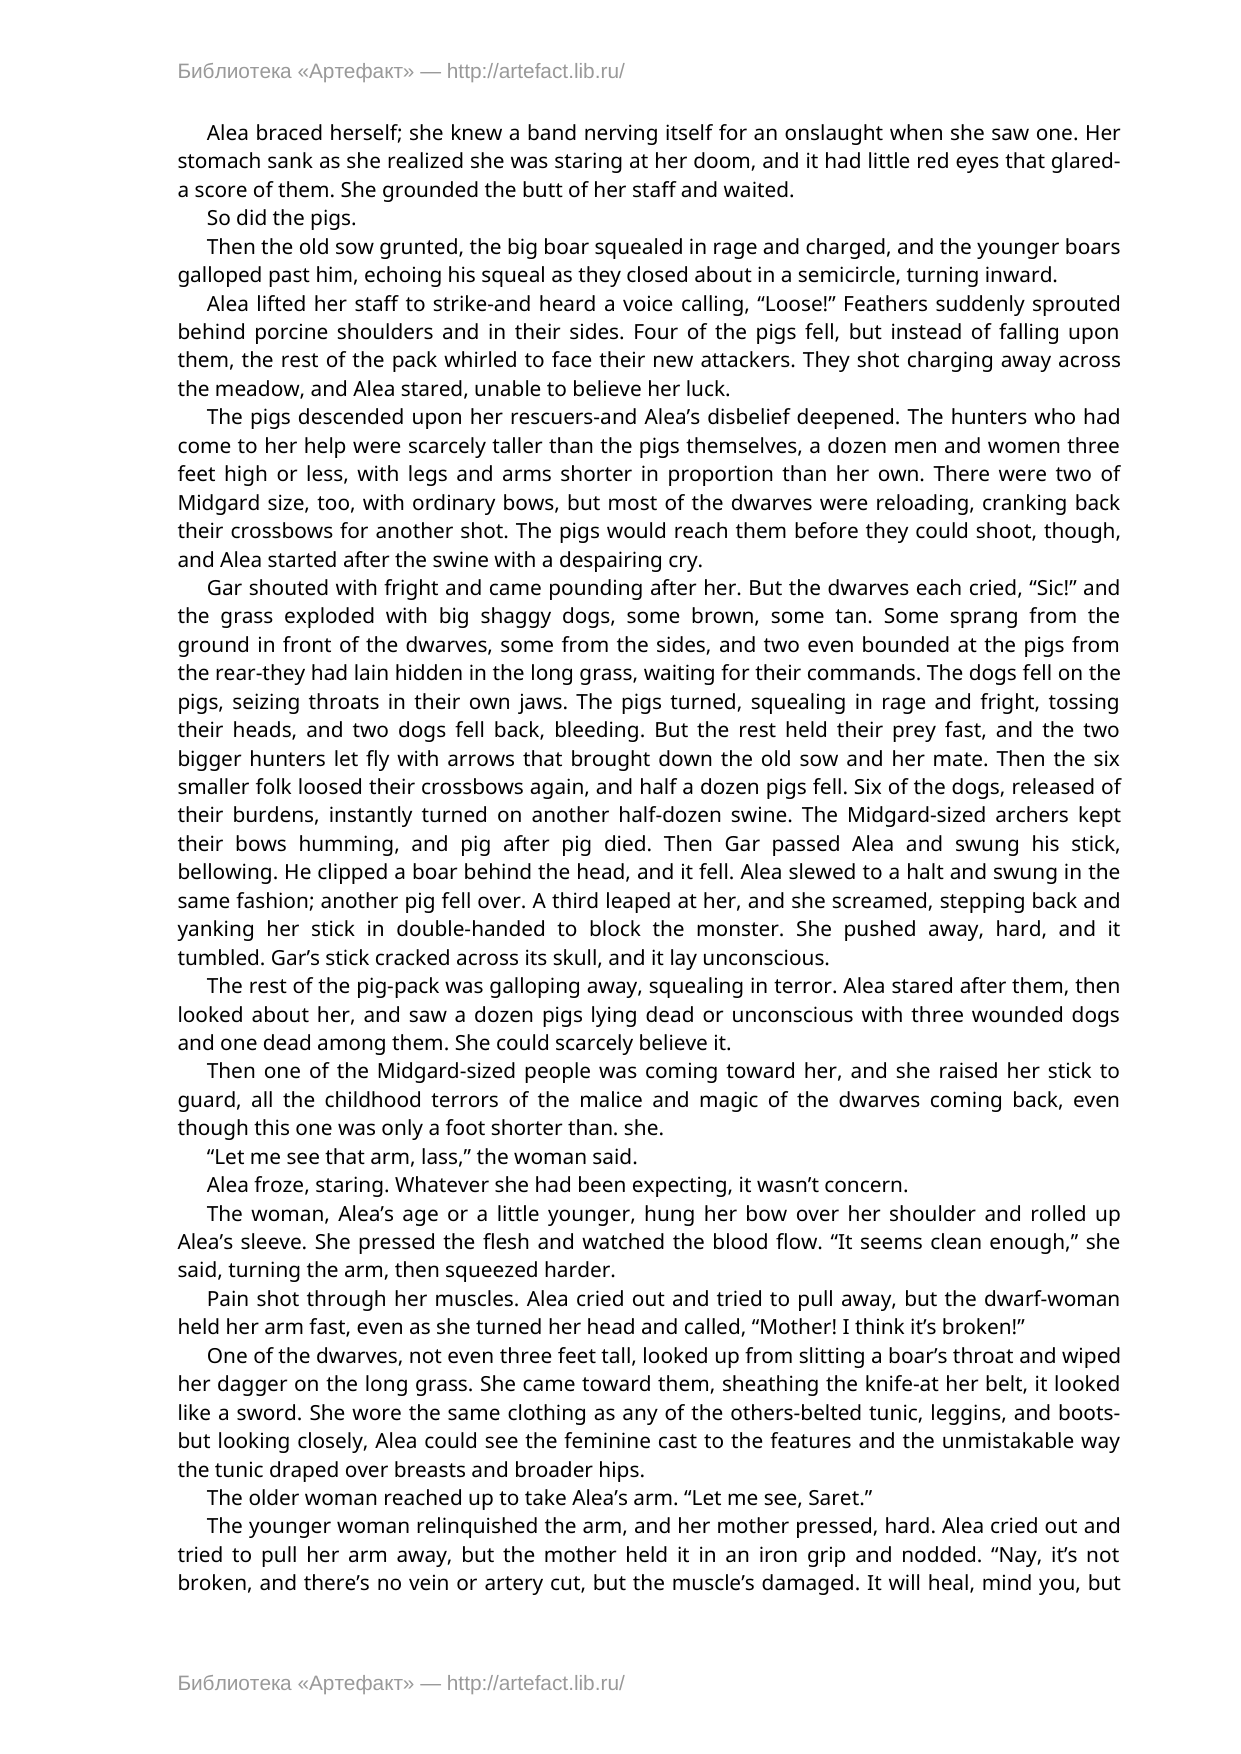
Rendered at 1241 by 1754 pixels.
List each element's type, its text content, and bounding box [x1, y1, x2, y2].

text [177, 1512, 1122, 1597]
text So did the pigs. [177, 203, 1122, 232]
text One of the dwarves, not even three feet tall, looked up from slitting a boar’s throat and wiped her dagger on the long grass. She came toward them, sheathing the knife-at her belt, it looked like a sword. She wore the same clothing as any of the others-belted tunic, leggins, and boots-but looking closely, Alea could see the feminine cast to the features and the unmistakable way the tunic draped over breasts and broader hips. [177, 1341, 1122, 1483]
text Alea froze, staring. Whatever she had been expecting, it wasn’t concern. [177, 1170, 1122, 1199]
text Alea lifted her staff to strike-and heard a voice calling, “Loose!” Feathers suddenly sprouted behind porcine shoulders and in their sides. Four of the pigs fell, but instead of falling upon them, the rest of the pack whirled to face their new attackers. They shot charging away across the meadow, and Alea stared, unable to believe her luck. [177, 289, 1122, 402]
text The older woman reached up to take Alea’s arm. “Let me see, Saret.” [177, 1483, 1122, 1512]
text The rest of the pig-pack was galloping away, squealing in terror. Alea stared after them, then looked about her, and saw a dozen pigs lying dead or unconscious with three wounded dogs and one dead among them. She could scarcely believe it. [177, 971, 1122, 1057]
text Pain shot through her muscles. Alea cried out and tried to pull away, but the dwarf-woman held her arm fast, even as she turned her head and called, “Mother! I think it’s broken!” [177, 1284, 1122, 1341]
text Gar shouted with fright and came pounding after her. But the dwarves each cried, “Sic!” and the grass exploded with big shaggy dogs, some brown, some tan. Some sprang from the ground in front of the dwarves, some from the sides, and two even bounded at the pigs from the rear-they had lain hidden in the long grass, waiting for their commands. The dogs fell on the pigs, seizing throats in their own jaws. The pigs turned, squealing in rage and fright, tossing their heads, and two dogs fell back, bleeding. But the rest held their prey fast, and the two bigger hunters let fly with arrows that brought down the old sow and her mate. Then the six smaller folk loosed their crossbows again, and half a dozen pigs fell. Six of the dogs, released of their burdens, instantly turned on another half-dozen swine. The Midgard-sized archers kept their bows humming, and pig after pig died. Then Gar passed Alea and swung his stick, bellowing. He clipped a boar behind the head, and it fell. Alea slewed to a halt and swung in the same fashion; another pig fell over. A third leaped at her, and she screamed, stepping back and yanking her stick in double-handed to block the monster. She pushed away, hard, and it tumbled. Gar’s stick cracked across its skull, and it lay unconscious. [177, 573, 1122, 971]
text Alea braced herself; she knew a band nerving itself for an onslaught when she saw one. Her stomach sank as she realized she was staring at her doom, and it had little red eyes that glared-a score of them. She grounded the butt of her staff and waited. [177, 118, 1122, 203]
text Then one of the Midgard-sized people was coming toward her, and she raised her stick to guard, all the childhood terrors of the malice and magic of the dwarves coming back, even though this one was only a foot shorter than. she. [177, 1057, 1122, 1142]
text “Let me see that arm, lass,” the woman said. [177, 1142, 1122, 1170]
text The woman, Alea’s age or a little younger, hung her bow over her shoulder and rolled up Alea’s sleeve. She pressed the flesh and watched the blood flow. “It seems clean enough,” she said, turning the arm, then squeezed harder. [177, 1199, 1122, 1284]
text The pigs descended upon her rescuers-and Alea’s disbelief deepened. The hunters who had come to her help were scarcely taller than the pigs themselves, a dozen men and women three feet high or less, with legs and arms shorter in proportion than her own. There were two of Midgard size, too, with ordinary bows, but most of the dwarves were reloading, cranking back their crossbows for another shot. The pigs would reach them before they could shoot, though, and Alea started after the swine with a despairing cry. [177, 402, 1122, 573]
text Then the old sow grunted, the big boar squealed in rage and charged, and the younger boars galloped past him, echoing his squeal as they closed about in a semicircle, turning inward. [177, 232, 1122, 289]
